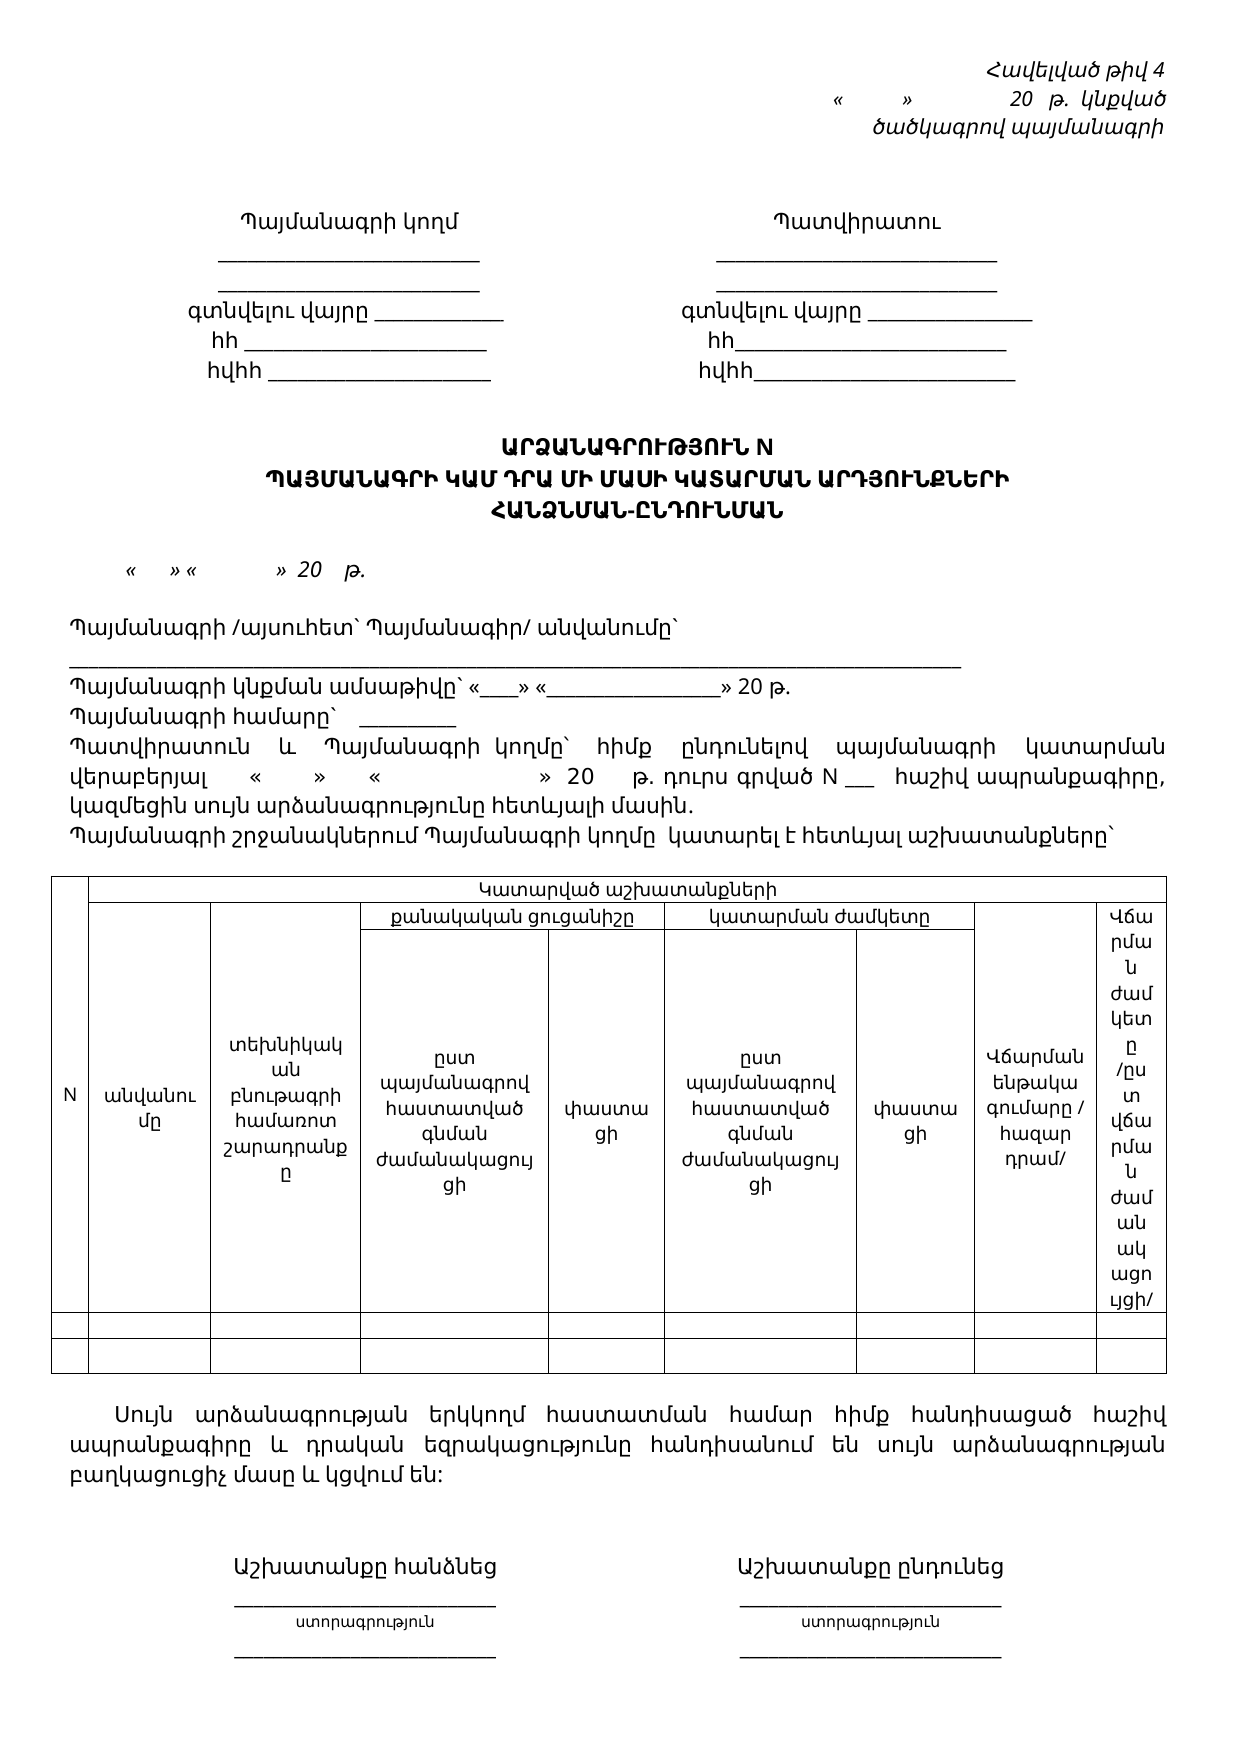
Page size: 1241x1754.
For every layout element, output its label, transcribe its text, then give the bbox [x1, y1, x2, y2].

text Սույն արձանագրության երկկողմ հաստատման համար հիմք հանդիսացած հաշիվ ապրանքագիրը և դրական եզրակացությունը հանդիսանում են սույն արձանագրության բաղկացուցիչ մասը և կցվում են: [69, 1399, 1167, 1489]
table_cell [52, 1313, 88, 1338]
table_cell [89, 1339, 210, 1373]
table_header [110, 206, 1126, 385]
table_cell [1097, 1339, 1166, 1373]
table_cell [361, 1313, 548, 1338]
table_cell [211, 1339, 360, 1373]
text ծածկագրով պայմանագրի [69, 112, 1167, 141]
text ՀԱՆՁՆՄԱՆ-ԸՆԴՈՒՆՄԱՆ [69, 494, 1167, 525]
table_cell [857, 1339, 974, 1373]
text « » 20 թ. կնքված [69, 84, 1167, 112]
text Պայմանագրի կնքման ամսաթիվը` «____» «__________________» 20 թ. [69, 671, 1167, 701]
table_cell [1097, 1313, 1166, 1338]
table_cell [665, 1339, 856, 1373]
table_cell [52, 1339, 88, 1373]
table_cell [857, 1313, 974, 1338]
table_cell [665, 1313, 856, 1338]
text Հավելված թիվ 4 [69, 56, 1167, 84]
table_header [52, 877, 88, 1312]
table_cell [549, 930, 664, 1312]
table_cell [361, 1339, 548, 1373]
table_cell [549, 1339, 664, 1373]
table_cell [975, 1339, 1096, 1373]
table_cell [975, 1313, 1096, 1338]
text « » « » 20 թ. [69, 553, 1167, 583]
text Պայմանագրի /այսուհետ` Պայմանագիր/ անվանումը` ____________________________________________________________________________________________ [69, 612, 1167, 671]
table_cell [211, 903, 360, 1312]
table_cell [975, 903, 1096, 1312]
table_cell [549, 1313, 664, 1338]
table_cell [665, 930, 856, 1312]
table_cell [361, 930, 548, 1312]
text Պայմանագրի համարը` __________ [69, 701, 1167, 731]
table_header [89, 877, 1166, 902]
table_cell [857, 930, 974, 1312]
text ՊԱՅՄԱՆԱԳՐԻ ԿԱՄ ԴՐԱ ՄԻ ՄԱՍԻ ԿԱՏԱՐՄԱՆ ԱՐԴՅՈՒՆՔՆԵՐԻ [69, 463, 1167, 494]
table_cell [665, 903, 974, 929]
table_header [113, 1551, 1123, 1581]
text Պայմանագրի շրջանակներում Պայմանագրի կողմը կատարել է հետևյալ աշխատանքները՝ [69, 820, 1167, 850]
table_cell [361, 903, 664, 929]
text Պատվիրատուն և Պայմանագրի կողմը՝ հիմք ընդունելով պայմանագրի կատարման վերաբերյալ « » « » 20 թ. դուրս գրված N ___ հաշիվ ապրանքագիրը, կազմեցին սույն արձանագրությունը հետևյալի մասին. [69, 731, 1167, 820]
text ԱՐՁԱՆԱԳՐՈՒԹՅՈՒՆ N [69, 431, 1167, 463]
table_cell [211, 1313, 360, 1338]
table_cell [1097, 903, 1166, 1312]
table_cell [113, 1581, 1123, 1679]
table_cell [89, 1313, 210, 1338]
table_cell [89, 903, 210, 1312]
